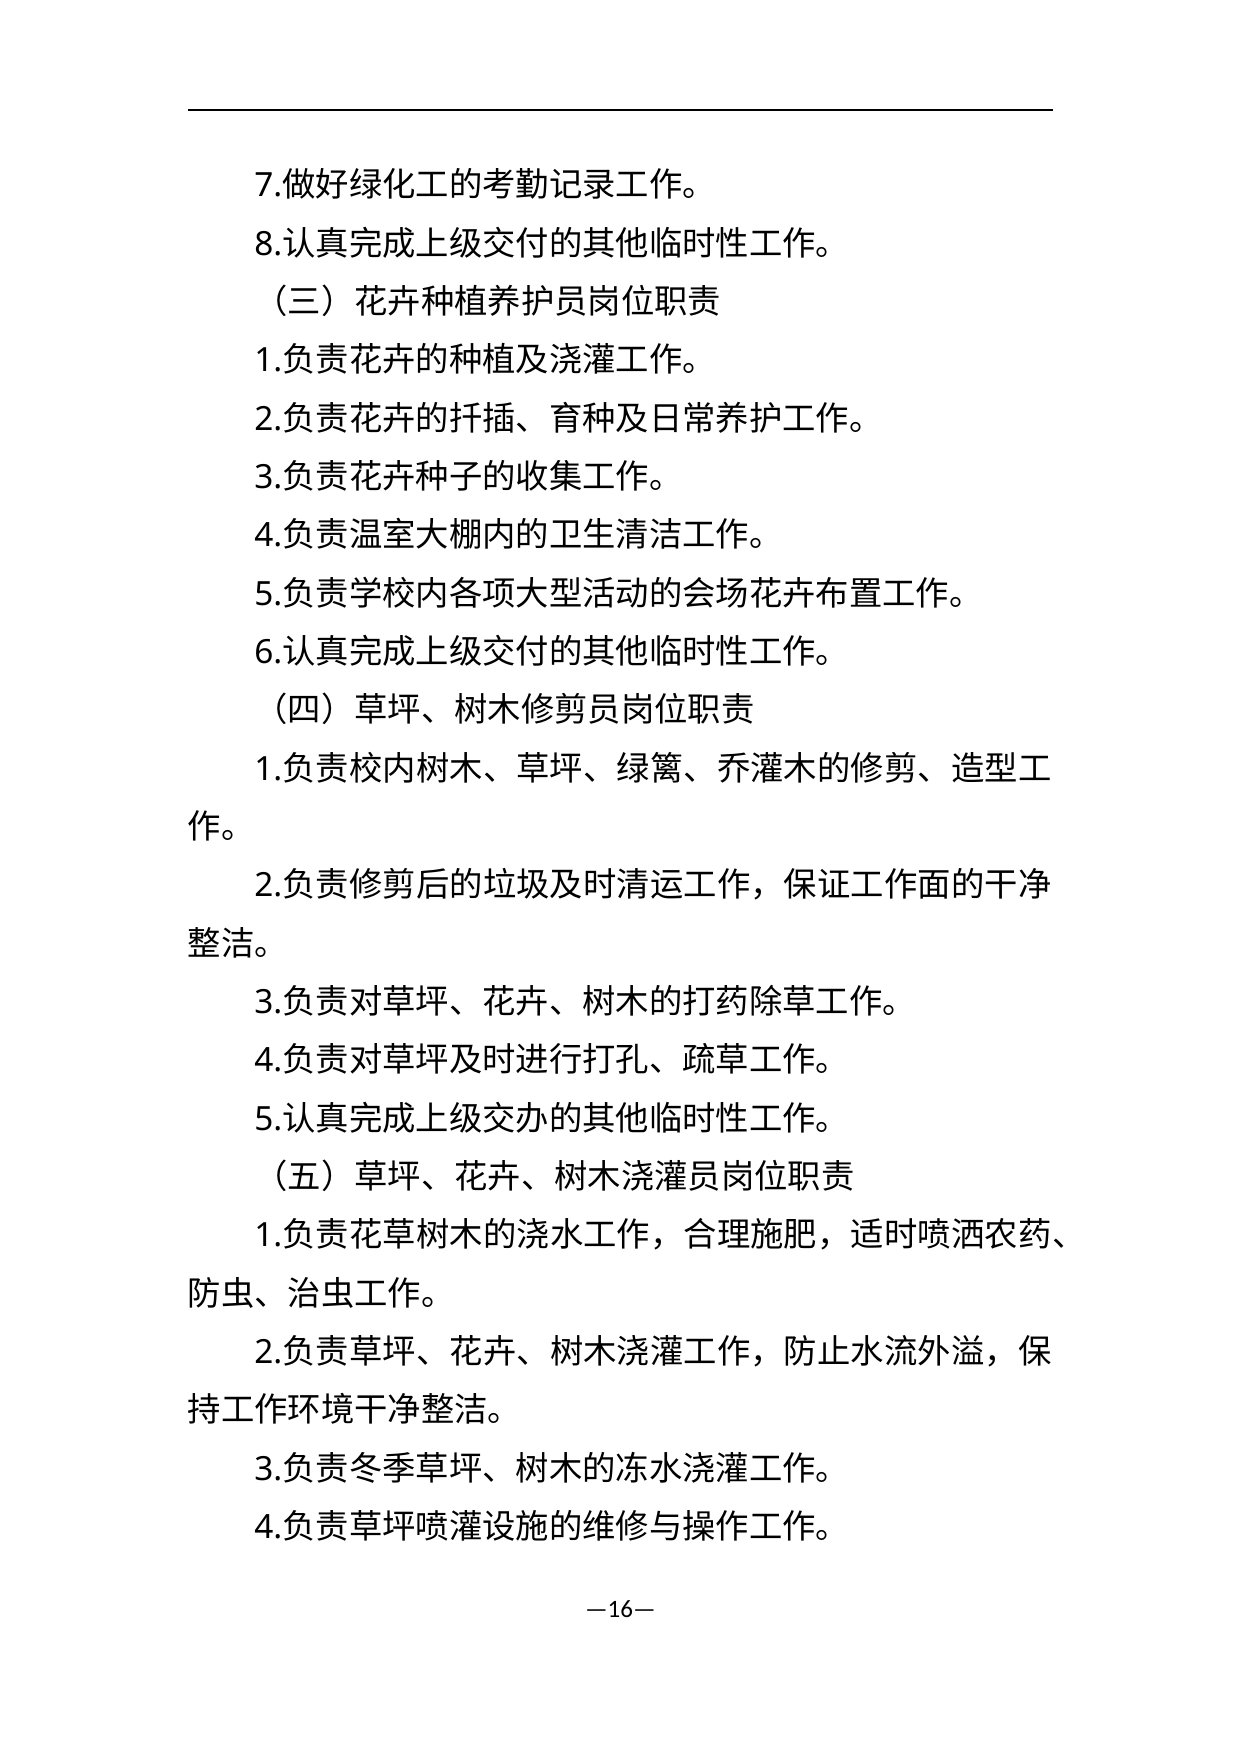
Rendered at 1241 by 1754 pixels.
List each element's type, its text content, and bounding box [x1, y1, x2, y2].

text （五）草坪、花卉、树木浇灌员岗位职责 [187, 1142, 1053, 1200]
text 1.负责花卉的种植及浇灌工作。 [187, 325, 1053, 383]
text （四）草坪、树木修剪员岗位职责 [187, 675, 1053, 733]
text 2.负责花卉的扦插、育种及日常养护工作。 [187, 383, 1053, 442]
text 3.负责冬季草坪、树木的冻水浇灌工作。 [187, 1433, 1053, 1492]
text 5.认真完成上级交办的其他临时性工作。 [187, 1083, 1053, 1142]
text 1.负责校内树木、草坪、绿篱、乔灌木的修剪、造型工作。 [187, 733, 1053, 850]
text 6.认真完成上级交付的其他临时性工作。 [187, 617, 1053, 675]
text 4.负责对草坪及时进行打孔、疏草工作。 [187, 1025, 1053, 1083]
text 7.做好绿化工的考勤记录工作。 [187, 150, 1053, 208]
text 4.负责草坪喷灌设施的维修与操作工作。 [187, 1492, 1053, 1550]
text 4.负责温室大棚内的卫生清洁工作。 [187, 500, 1053, 558]
text 3.负责花卉种子的收集工作。 [187, 442, 1053, 500]
text 5.负责学校内各项大型活动的会场花卉布置工作。 [187, 558, 1053, 617]
text 2.负责修剪后的垃圾及时清运工作，保证工作面的干净整洁。 [187, 850, 1053, 967]
text 2.负责草坪、花卉、树木浇灌工作，防止水流外溢，保持工作环境干净整洁。 [187, 1317, 1053, 1433]
text 1.负责花草树木的浇水工作，合理施肥，适时喷洒农药、防虫、治虫工作。 [187, 1200, 1053, 1317]
text 8.认真完成上级交付的其他临时性工作。 [187, 208, 1053, 267]
text （三）花卉种植养护员岗位职责 [187, 267, 1053, 325]
text 3.负责对草坪、花卉、树木的打药除草工作。 [187, 967, 1053, 1025]
